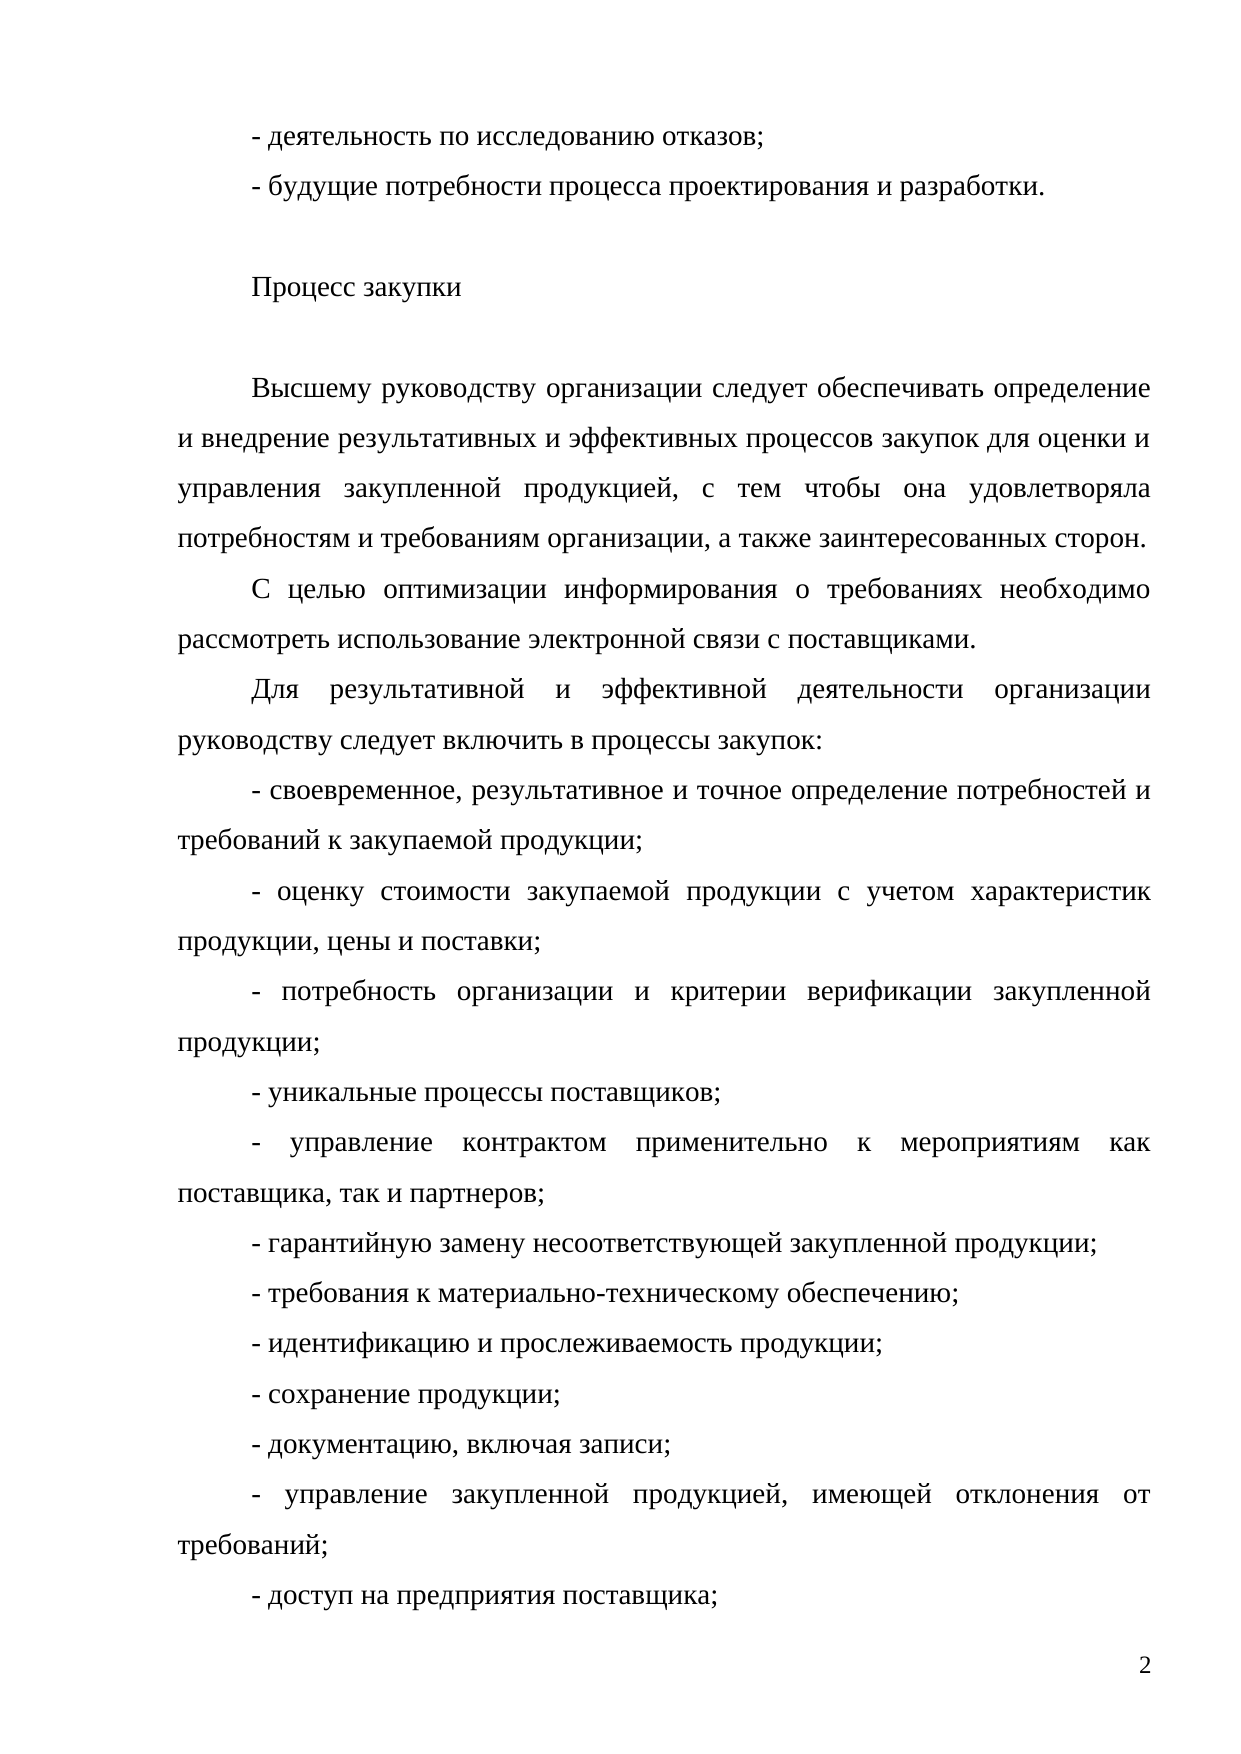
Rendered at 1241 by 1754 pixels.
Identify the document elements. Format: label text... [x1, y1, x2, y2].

text - доступ на предприятия поставщика; [177, 1577, 1152, 1611]
text - потребность организации и критерии верификации закупленной продукции; [177, 973, 1152, 1057]
text - своевременное, результативное и точное определение потребностей и требований к закупаемой продукции; [177, 772, 1152, 856]
text - управление закупленной продукцией, имеющей отклонения от требований; [177, 1477, 1152, 1560]
text - уникальные процессы поставщиков; [177, 1074, 1152, 1108]
text - сохранение продукции; [177, 1376, 1152, 1409]
text С целью оптимизации информирования о требованиях необходимо рассмотреть использование электронной связи с поставщиками. [177, 571, 1152, 655]
text Высшему руководству организации следует обеспечивать определение и внедрение результативных и эффективных процессов закупок для оценки и управления закупленной продукцией, с тем чтобы она удовлетворяла потребностям и требованиям организации, а также заинтересованных сторон. [177, 370, 1152, 554]
text - идентификацию и прослеживаемость продукции; [177, 1326, 1152, 1359]
text - управление контрактом применительно к мероприятиям как поставщика, так и партнеров; [177, 1124, 1152, 1208]
text - гарантийную замену несоответствующей закупленной продукции; [177, 1225, 1152, 1258]
text Для результативной и эффективной деятельности организации руководству следует включить в процессы закупок: [177, 672, 1152, 755]
text - документацию, включая записи; [177, 1426, 1152, 1460]
subtitle Процесс закупки [177, 269, 1152, 303]
text - деятельность по исследованию отказов; [177, 118, 1152, 152]
text - требования к материально-техническому обеспечению; [177, 1275, 1152, 1309]
text - оценку стоимости закупаемой продукции с учетом характеристик продукции, цены и поставки; [177, 873, 1152, 957]
text - будущие потребности процесса проектирования и разработки. [177, 168, 1152, 202]
